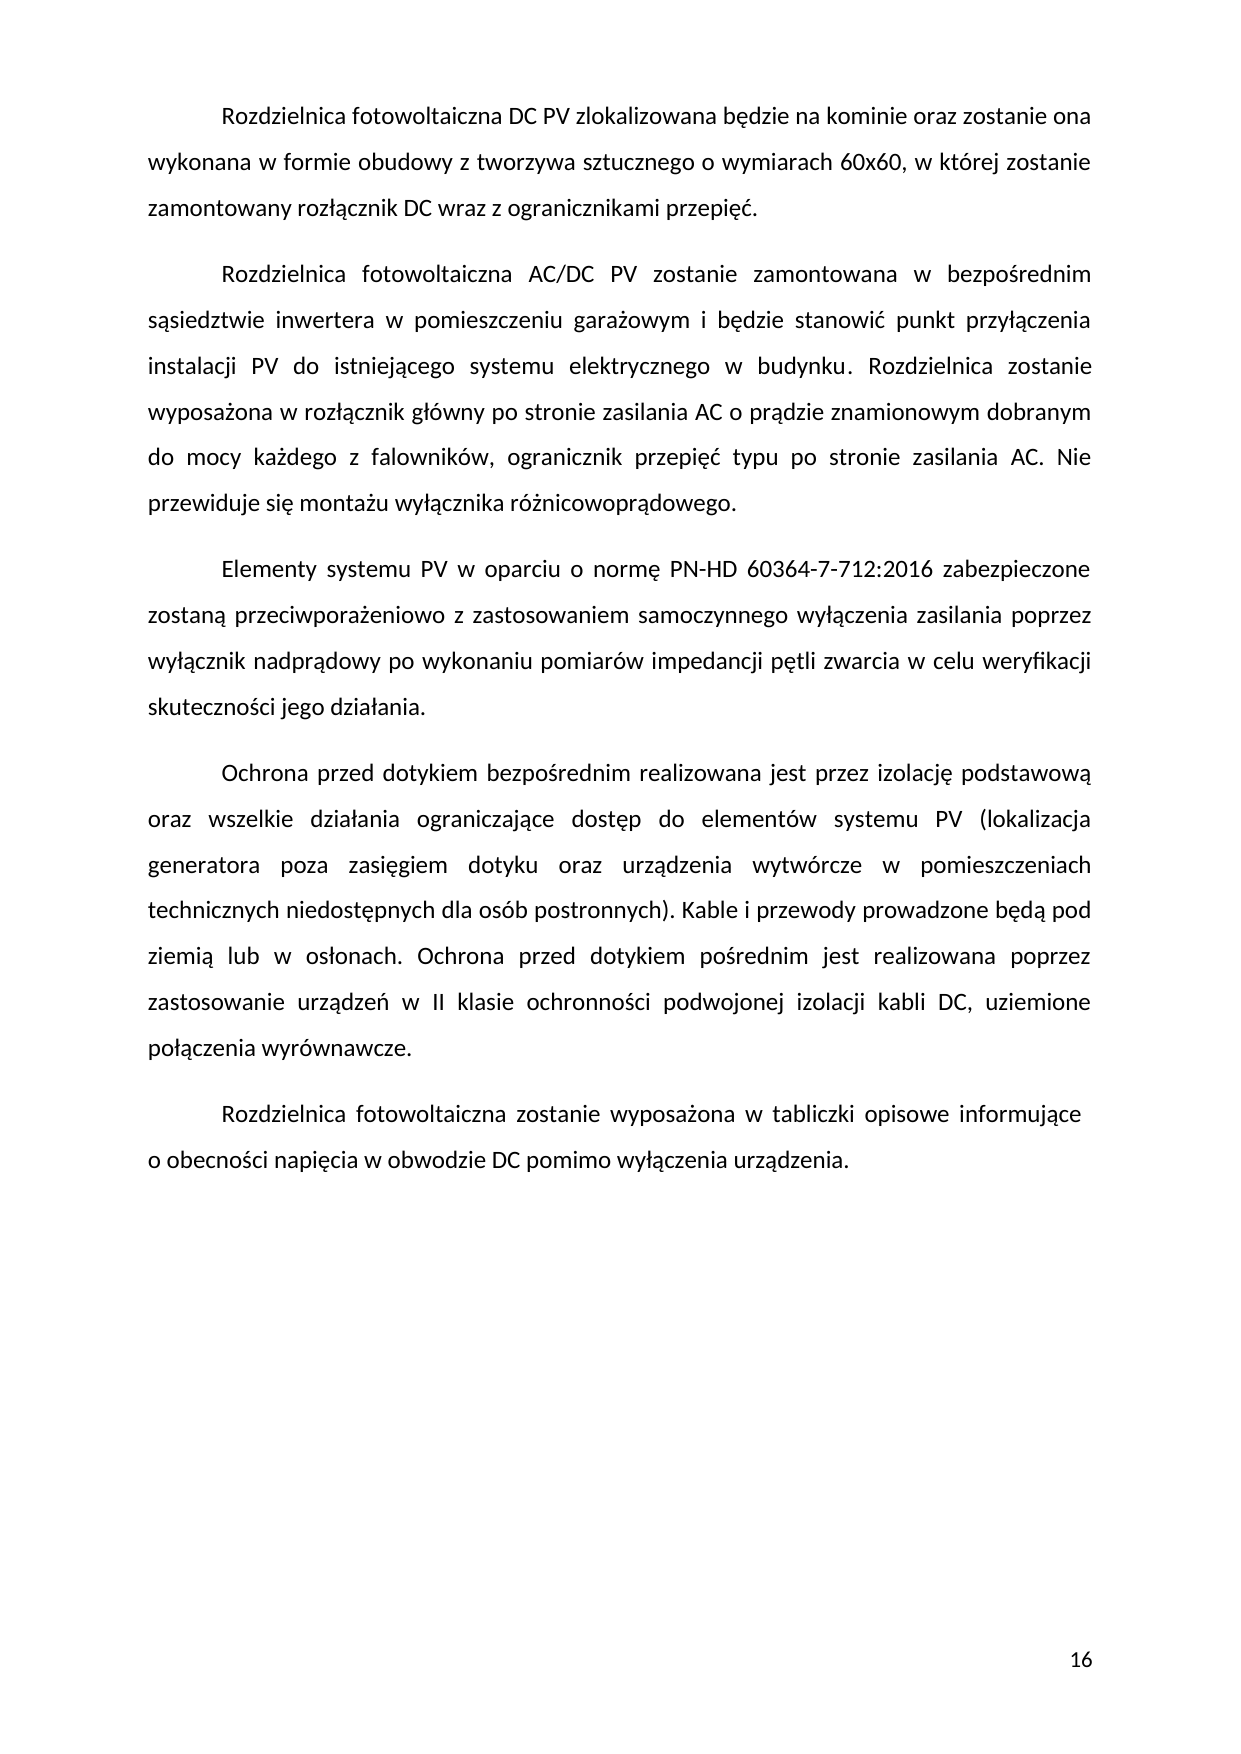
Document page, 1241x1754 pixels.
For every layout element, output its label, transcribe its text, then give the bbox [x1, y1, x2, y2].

text Ochrona przed dotykiem bezpośrednim realizowana jest przez izolację podstawową oraz wszelkie działania ograniczające dostęp do elementów systemu PV (lokalizacja generatora poza zasięgiem dotyku oraz urządzenia wytwórcze w pomieszczeniach technicznych niedostępnych dla osób postronnych). Kable i przewody prowadzone będą pod ziemią lub w osłonach. Ochrona przed dotykiem pośrednim jest realizowana poprzez zastosowanie urządzeń w II klasie ochronności podwojonej izolacji kabli DC, uziemione połączenia wyrównawcze. [148, 757, 1092, 1062]
text Rozdzielnica fotowoltaiczna AC/DC PV zostanie zamontowana w bezpośrednim sąsiedztwie inwertera w pomieszczeniu garażowym i będzie stanowić punkt przyłączenia instalacji PV do istniejącego systemu elektrycznego w budynku. Rozdzielnica zostanie wyposażona w rozłącznik główny po stronie zasilania AC o prądzie znamionowym dobranym do mocy każdego z falowników, ogranicznik przepięć typu po stronie zasilania AC. Nie przewiduje się montażu wyłącznika różnicowoprądowego. [148, 258, 1092, 518]
text Rozdzielnica fotowoltaiczna zostanie wyposażona w tabliczki opisowe informujące o obecności napięcia w obwodzie DC pomimo wyłączenia urządzenia. [148, 1098, 1092, 1174]
text Elementy systemu PV w oparciu o normę PN-HD 60364-7-712:2016 zabezpieczone zostaną przeciwporażeniowo z zastosowaniem samoczynnego wyłączenia zasilania poprzez wyłącznik nadprądowy po wykonaniu pomiarów impedancji pętli zwarcia w celu weryfikacji skuteczności jego działania. [148, 554, 1092, 721]
text Rozdzielnica fotowoltaiczna DC PV zlokalizowana będzie na kominie oraz zostanie ona wykonana w formie obudowy z tworzywa sztucznego o wymiarach 60x60, w której zostanie zamontowany rozłącznik DC wraz z ogranicznikami przepięć. [148, 100, 1092, 222]
